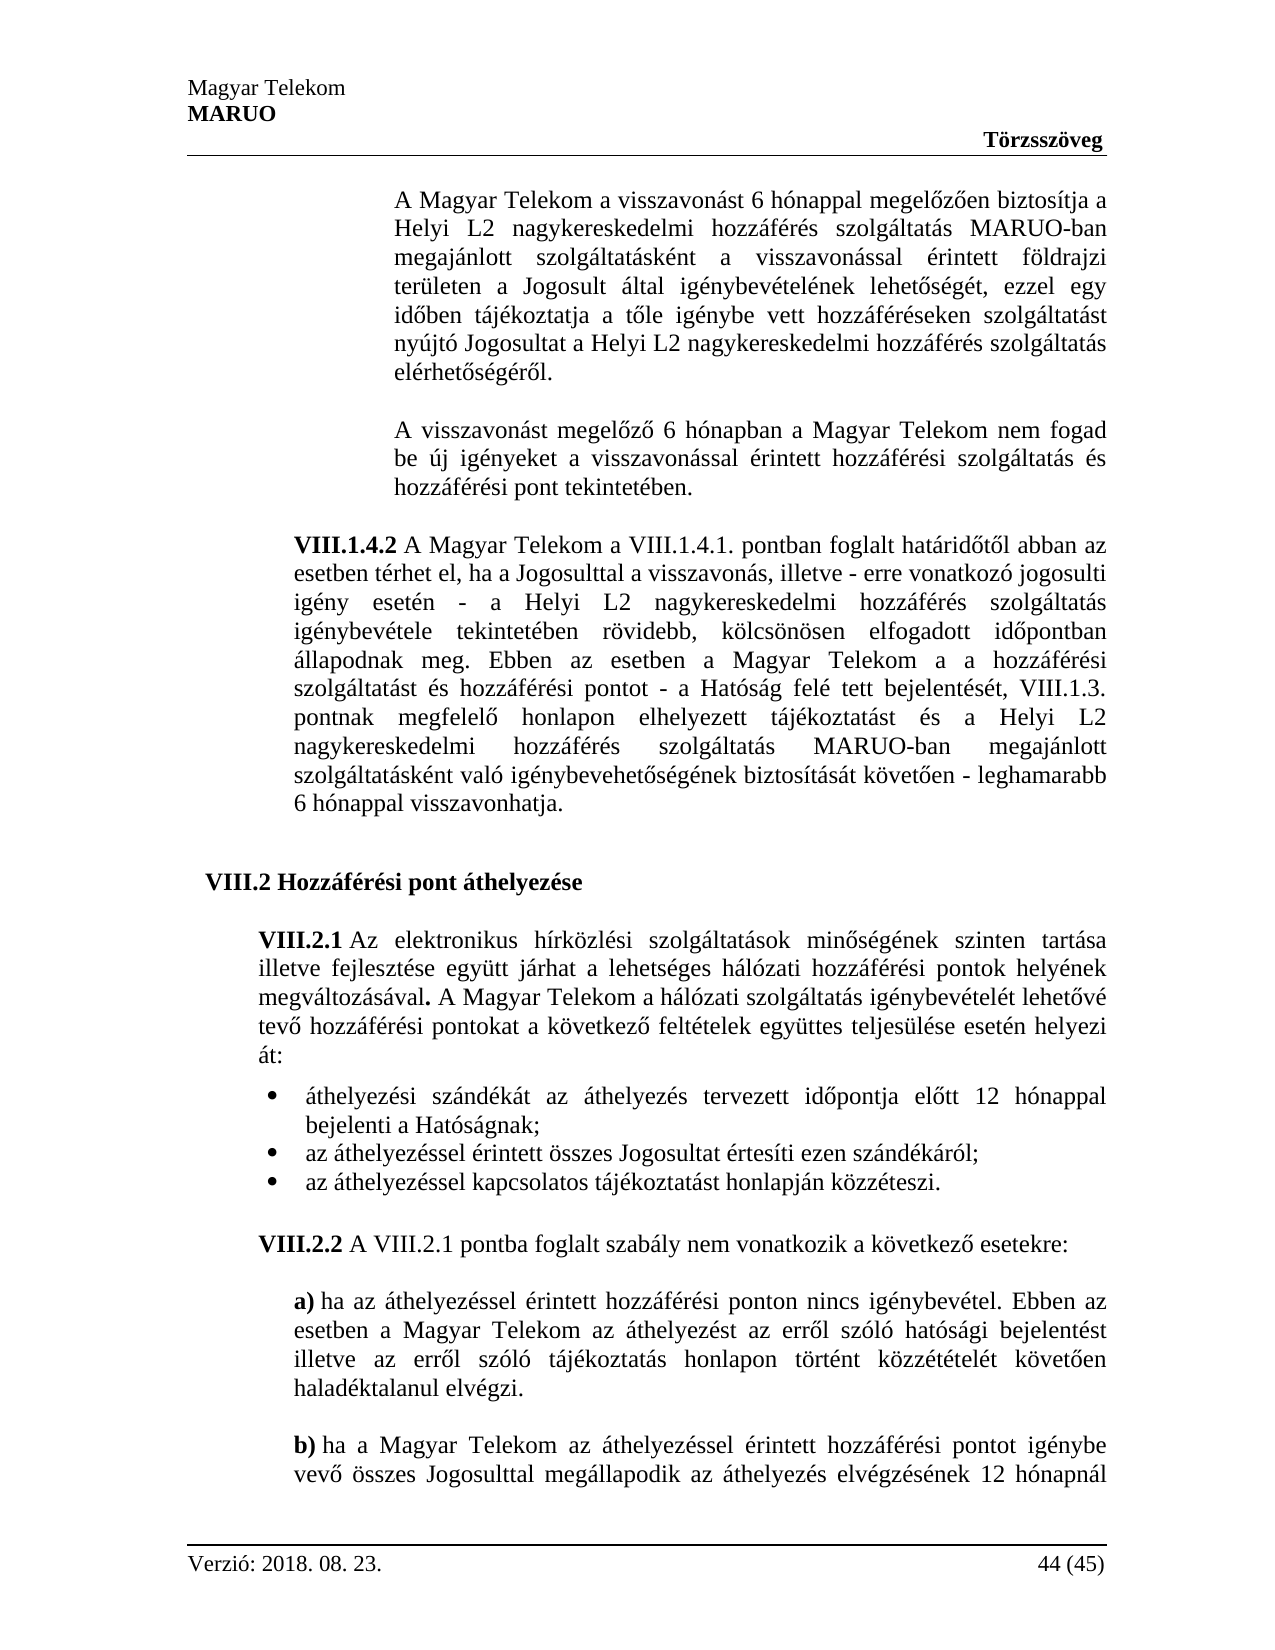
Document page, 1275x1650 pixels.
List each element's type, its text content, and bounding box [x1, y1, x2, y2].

text A visszavonást megelőző 6 hónapban a Magyar Telekom nem fogad be új igényeket a visszavonással érintett hozzáférési szolgáltatás és hozzáférési pont tekintetében. [394, 415, 1107, 501]
text A Magyar Telekom a visszavonást 6 hónappal megelőzően biztosítja a Helyi L2 nagykereskedelmi hozzáférés szolgáltatás MARUO-ban megajánlott szolgáltatásként a visszavonással érintett földrajzi területen a Jogosult által igénybevételének lehetőségét, ezzel egy időben tájékoztatja a tőle igénybe vett hozzáféréseken szolgáltatást nyújtó Jogosultat a Helyi L2 nagykereskedelmi hozzáférés szolgáltatás elérhetőségéről. [394, 185, 1107, 386]
text VIII.2.2 A VIII.2.1 pontba foglalt szabály nem vonatkozik a következő esetekre: [258, 1229, 1107, 1258]
text VIII.1.4.2 A Magyar Telekom a VIII.1.4.1. pontban foglalt határidőtől abban az esetben térhet el, ha a Jogosulttal a visszavonás, illetve - erre vonatkozó jogosulti igény esetén - a Helyi L2 nagykereskedelmi hozzáférés szolgáltatás igénybevétele tekintetében rövidebb, kölcsönösen elfogadott időpontban állapodnak meg. Ebben az esetben a Magyar Telekom a a hozzáférési szolgáltatást és hozzáférési pontot - a Hatóság felé tett bejelentését, VIII.1.3. pontnak megfelelő honlapon elhelyezett tájékoztatást és a Helyi L2 nagykereskedelmi hozzáférés szolgáltatás MARUO-ban megajánlott szolgáltatásként való igénybevehetőségének biztosítását követően - leghamarabb 6 hónappal visszavonhatja. [293, 530, 1107, 817]
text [293, 1430, 1107, 1488]
subtitle VIII.2 Hozzáférési pont áthelyezése [205, 867, 1107, 896]
list az áthelyezéssel érintett összes Jogosultat értesíti ezen szándékáról; [268, 1138, 1107, 1167]
text a) ha az áthelyezéssel érintett hozzáférési ponton nincs igénybevétel. Ebben az esetben a Magyar Telekom az áthelyezést az erről szóló hatósági bejelentést illetve az erről szóló tájékoztatás honlapon történt közzétételét követően haladéktalanul elvégzi. [293, 1286, 1107, 1401]
text VIII.2.1 Az elektronikus hírközlési szolgáltatások minőségének szinten tartása illetve fejlesztése együtt járhat a lehetséges hálózati hozzáférési pontok helyének megváltozásával. A Magyar Telekom a hálózati szolgáltatás igénybevételét lehetővé tevő hozzáférési pontokat a következő feltételek együttes teljesülése esetén helyezi át: [258, 925, 1107, 1068]
list az áthelyezéssel kapcsolatos tájékoztatást honlapján közzéteszi. [268, 1167, 1107, 1196]
list áthelyezési szándékát az áthelyezés tervezett időpontja előtt 12 hónappal bejelenti a Hatóságnak; [268, 1081, 1107, 1138]
